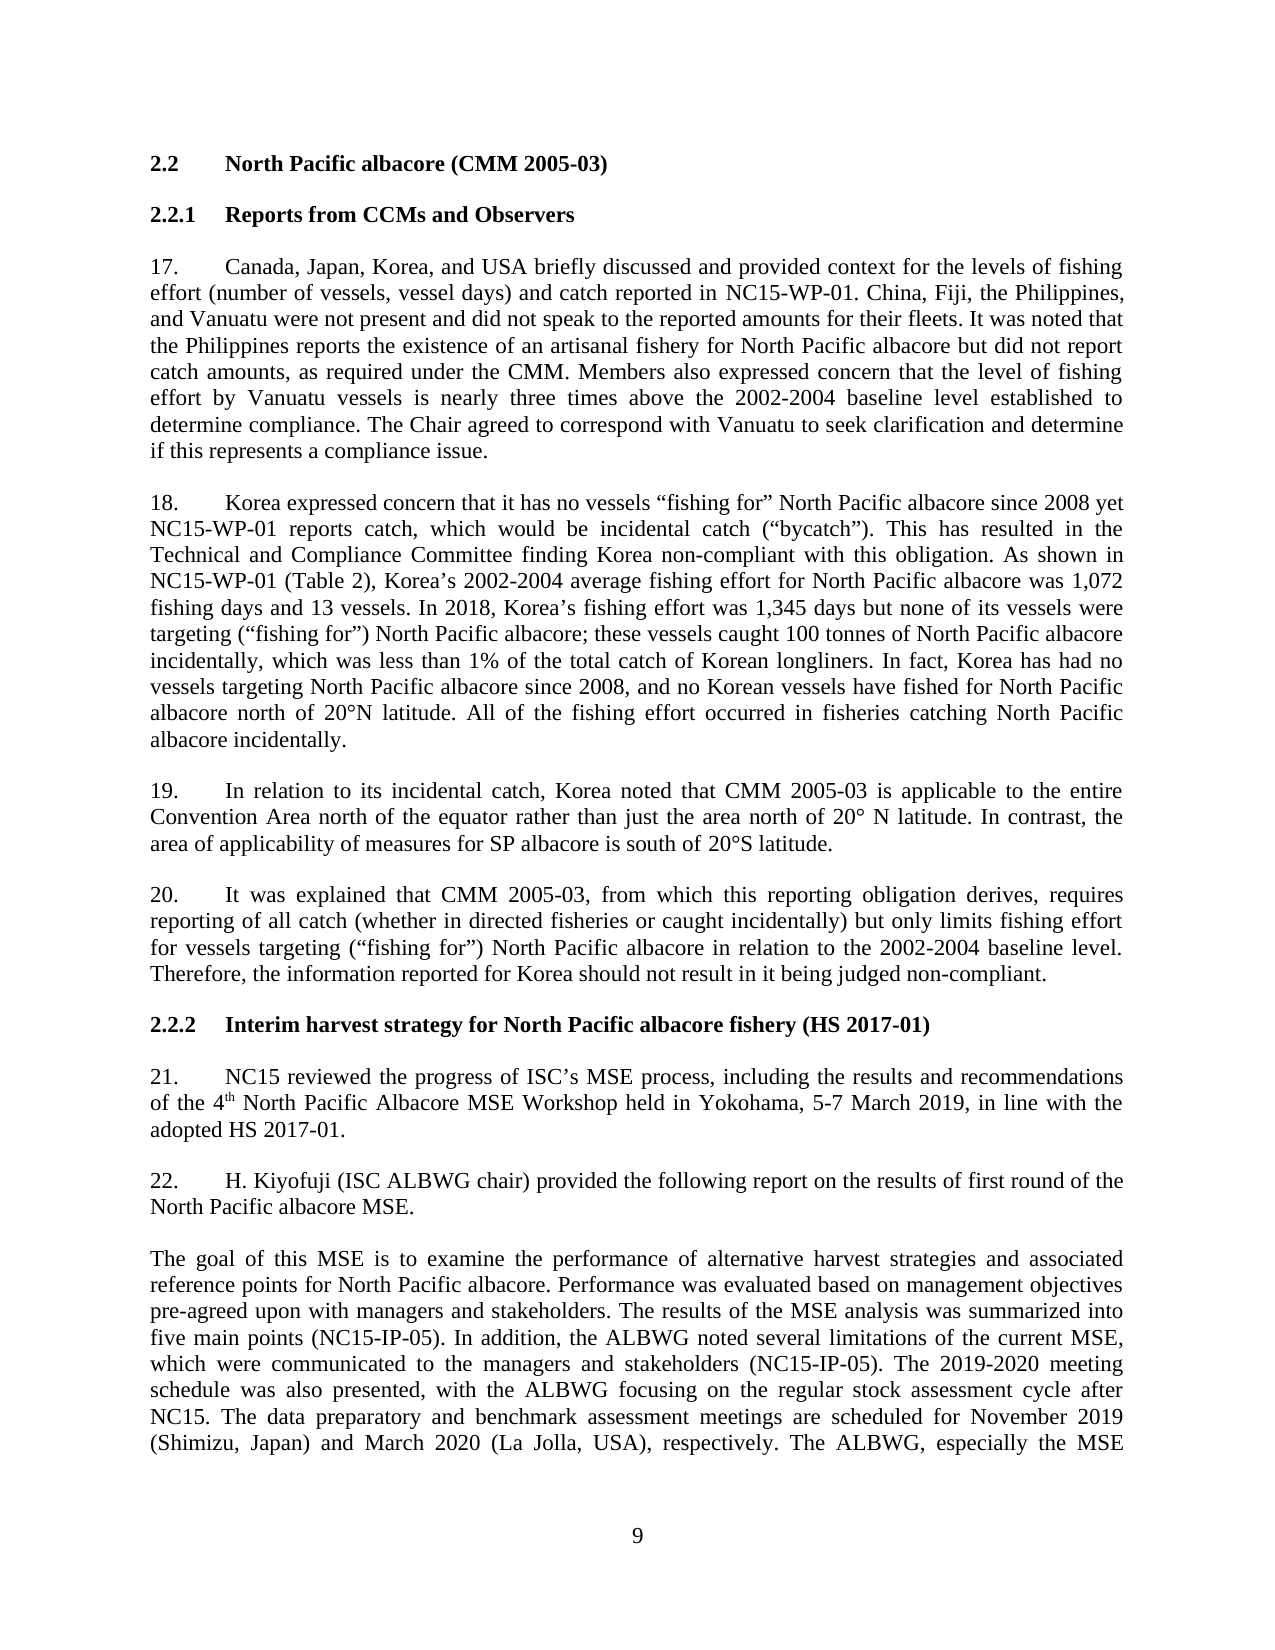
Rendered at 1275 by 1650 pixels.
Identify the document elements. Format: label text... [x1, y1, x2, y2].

list In relation to its incidental catch, Korea noted that CMM 2005-03 is applicable to the entire Convention Area north of the equator rather than just the area north of 20° N latitude. In contrast, the area of applicability of measures for SP albacore is south of 20°S latitude. [150, 777, 1125, 856]
subtitle Interim harvest strategy for North Pacific albacore fishery (HS 2017-01) [150, 1012, 1125, 1038]
list Canada, Japan, Korea, and USA briefly discussed and provided context for the levels of fishing effort (number of vessels, vessel days) and catch reported in NC15-WP-01. China, Fiji, the Philippines, and Vanuatu were not present and did not speak to the reported amounts for their fleets. It was noted that the Philippines reports the existence of an artisanal fishery for North Pacific albacore but did not report catch amounts, as required under the CMM. Members also expressed concern that the level of fishing effort by Vanuatu vessels is nearly three times above the 2002-2004 baseline level established to determine compliance. The Chair agreed to correspond with Vanuatu to seek clarification and determine if this represents a compliance issue. [150, 253, 1125, 463]
subtitle North Pacific albacore (CMM 2005-03) [150, 150, 1125, 176]
list NC15 reviewed the progress of ISC’s MSE process, including the results and recommendations of the 4th North Pacific Albacore MSE Workshop held in Yokohama, 5-7 March 2019, in line with the adopted HS 2017-01. [150, 1063, 1125, 1142]
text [150, 1245, 1125, 1456]
list Korea expressed concern that it has no vessels “fishing for” North Pacific albacore since 2008 yet NC15-WP-01 reports catch, which would be incidental catch (“bycatch”). This has resulted in the Technical and Compliance Committee finding Korea non-compliant with this obligation. As shown in NC15-WP-01 (Table 2), Korea’s 2002-2004 average fishing effort for North Pacific albacore was 1,072 fishing days and 13 vessels. In 2018, Korea’s fishing effort was 1,345 days but none of its vessels were targeting (“fishing for”) North Pacific albacore; these vessels caught 100 tonnes of North Pacific albacore incidentally, which was less than 1% of the total catch of Korean longliners. In fact, Korea has had no vessels targeting North Pacific albacore since 2008, and no Korean vessels have fished for North Pacific albacore north of 20°N latitude. All of the fishing effort occurred in fisheries catching North Pacific albacore incidentally. [150, 488, 1125, 752]
subtitle Reports from CCMs and Observers [150, 201, 1125, 228]
list H. Kiyofuji (ISC ALBWG chair) provided the following report on the results of first round of the North Pacific albacore MSE. [150, 1167, 1125, 1220]
list It was explained that CMM 2005-03, from which this reporting obligation derives, requires reporting of all catch (whether in directed fisheries or caught incidentally) but only limits fishing effort for vessels targeting (“fishing for”) North Pacific albacore in relation to the 2002-2004 baseline level. Therefore, the information reported for Korea should not result in it being judged non-compliant. [150, 881, 1125, 987]
